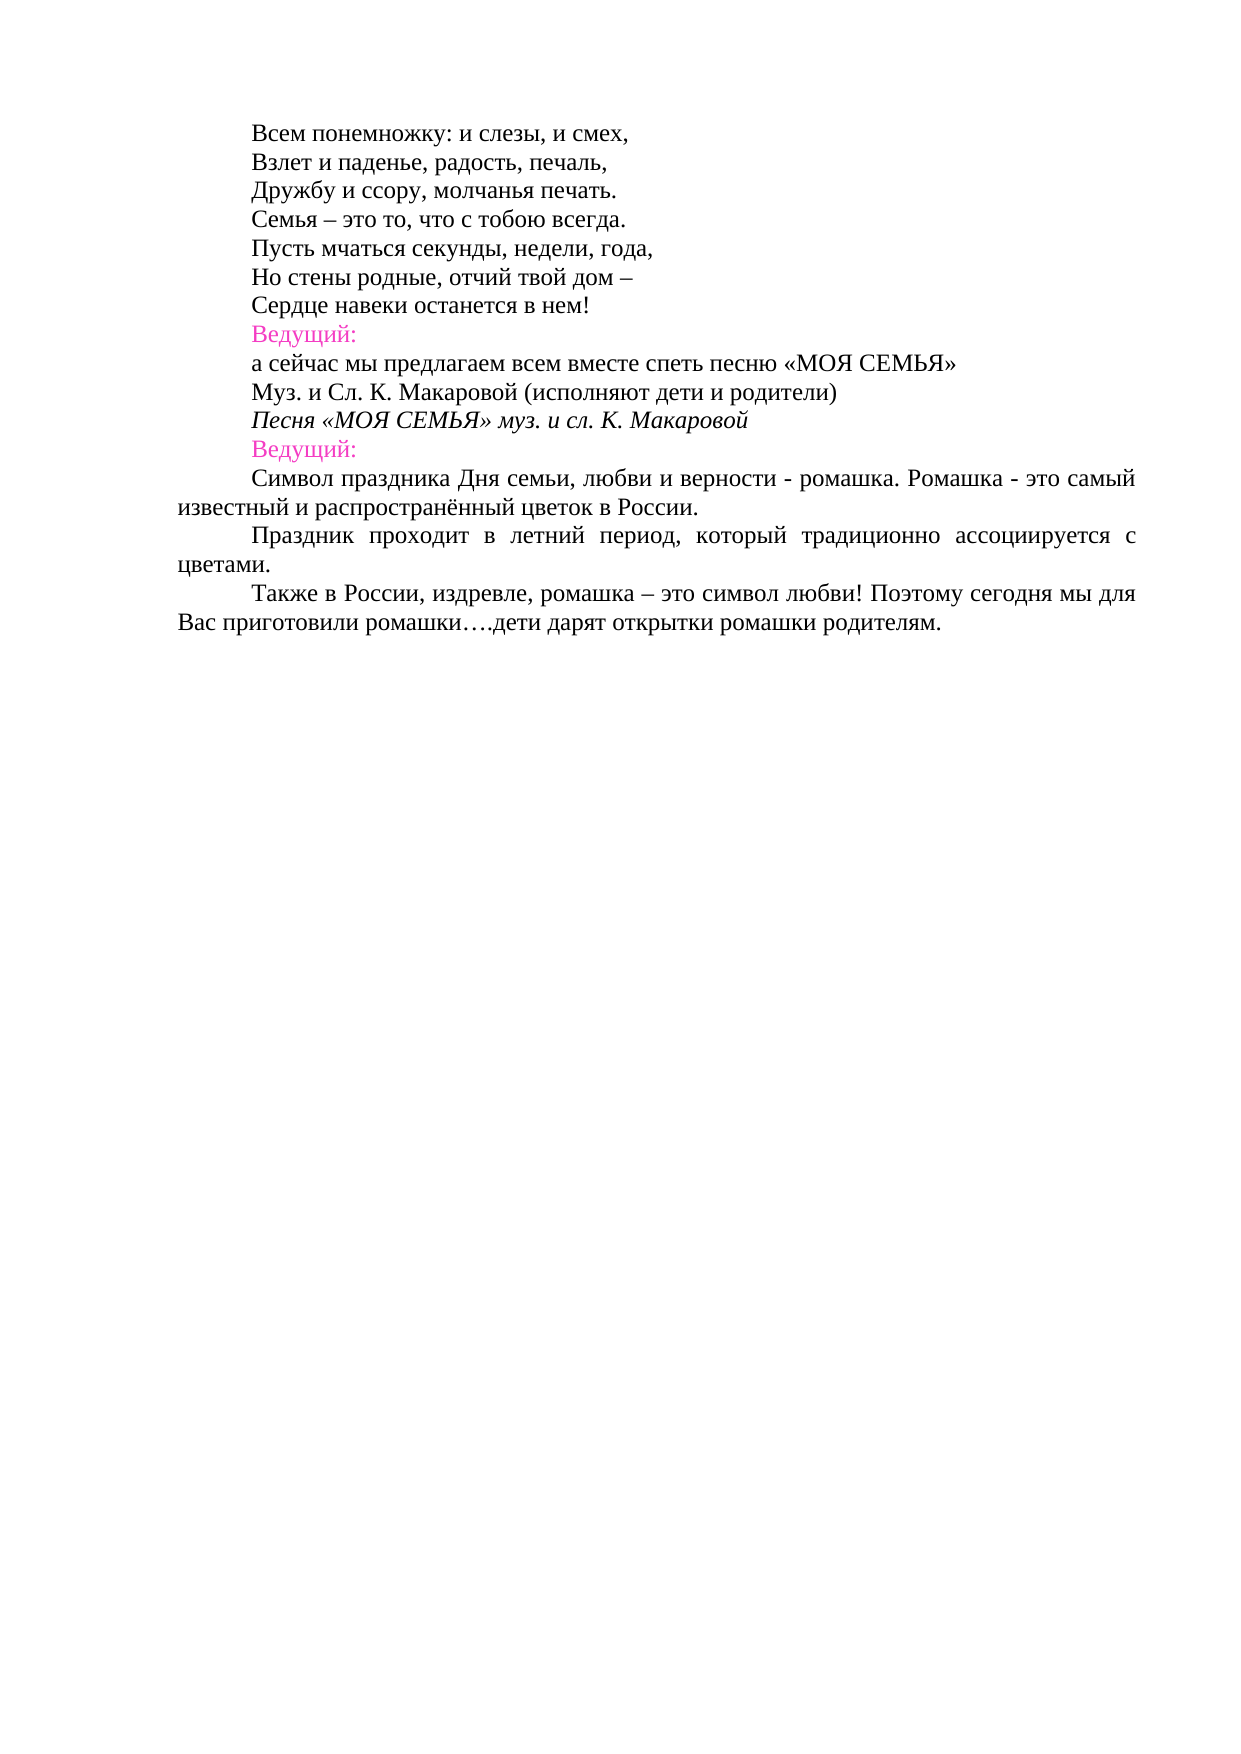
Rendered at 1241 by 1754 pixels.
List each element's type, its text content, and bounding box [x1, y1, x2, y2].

text Взлет и паденье, радость, печаль, [177, 147, 1137, 176]
text Всем понемножку: и слезы, и смех, [177, 118, 1137, 147]
text Семья – это то, что с тобою всегда. [177, 204, 1137, 233]
text Муз. и Сл. К. Макаровой (исполняют дети и родители) [177, 377, 1137, 406]
text Но стены родные, отчий твой дом – [177, 262, 1137, 291]
text Сердце навеки останется в нем! [177, 291, 1137, 319]
text а сейчас мы предлагаем всем вместе спеть песню «МОЯ СЕМЬЯ» [177, 348, 1137, 377]
text Также в России, издревле, ромашка – это символ любви! Поэтому сегодня мы для Вас приготовили ромашки….дети дарят открытки ромашки родителям. [177, 578, 1137, 636]
text Ведущий: [177, 434, 1137, 463]
text Символ праздника Дня семьи, любви и верности - ромашка. Ромашка - это самый известный и распространённый цветок в России. [177, 463, 1137, 521]
text Ведущий: [177, 319, 1137, 348]
text Дружбу и ссору, молчанья печать. [177, 176, 1137, 204]
text Песня «МОЯ СЕМЬЯ» муз. и сл. К. Макаровой [177, 406, 1137, 434]
text Праздник проходит в летний период, который традиционно ассоциируется с цветами. [177, 521, 1137, 578]
text Пусть мчаться секунды, недели, года, [177, 233, 1137, 262]
